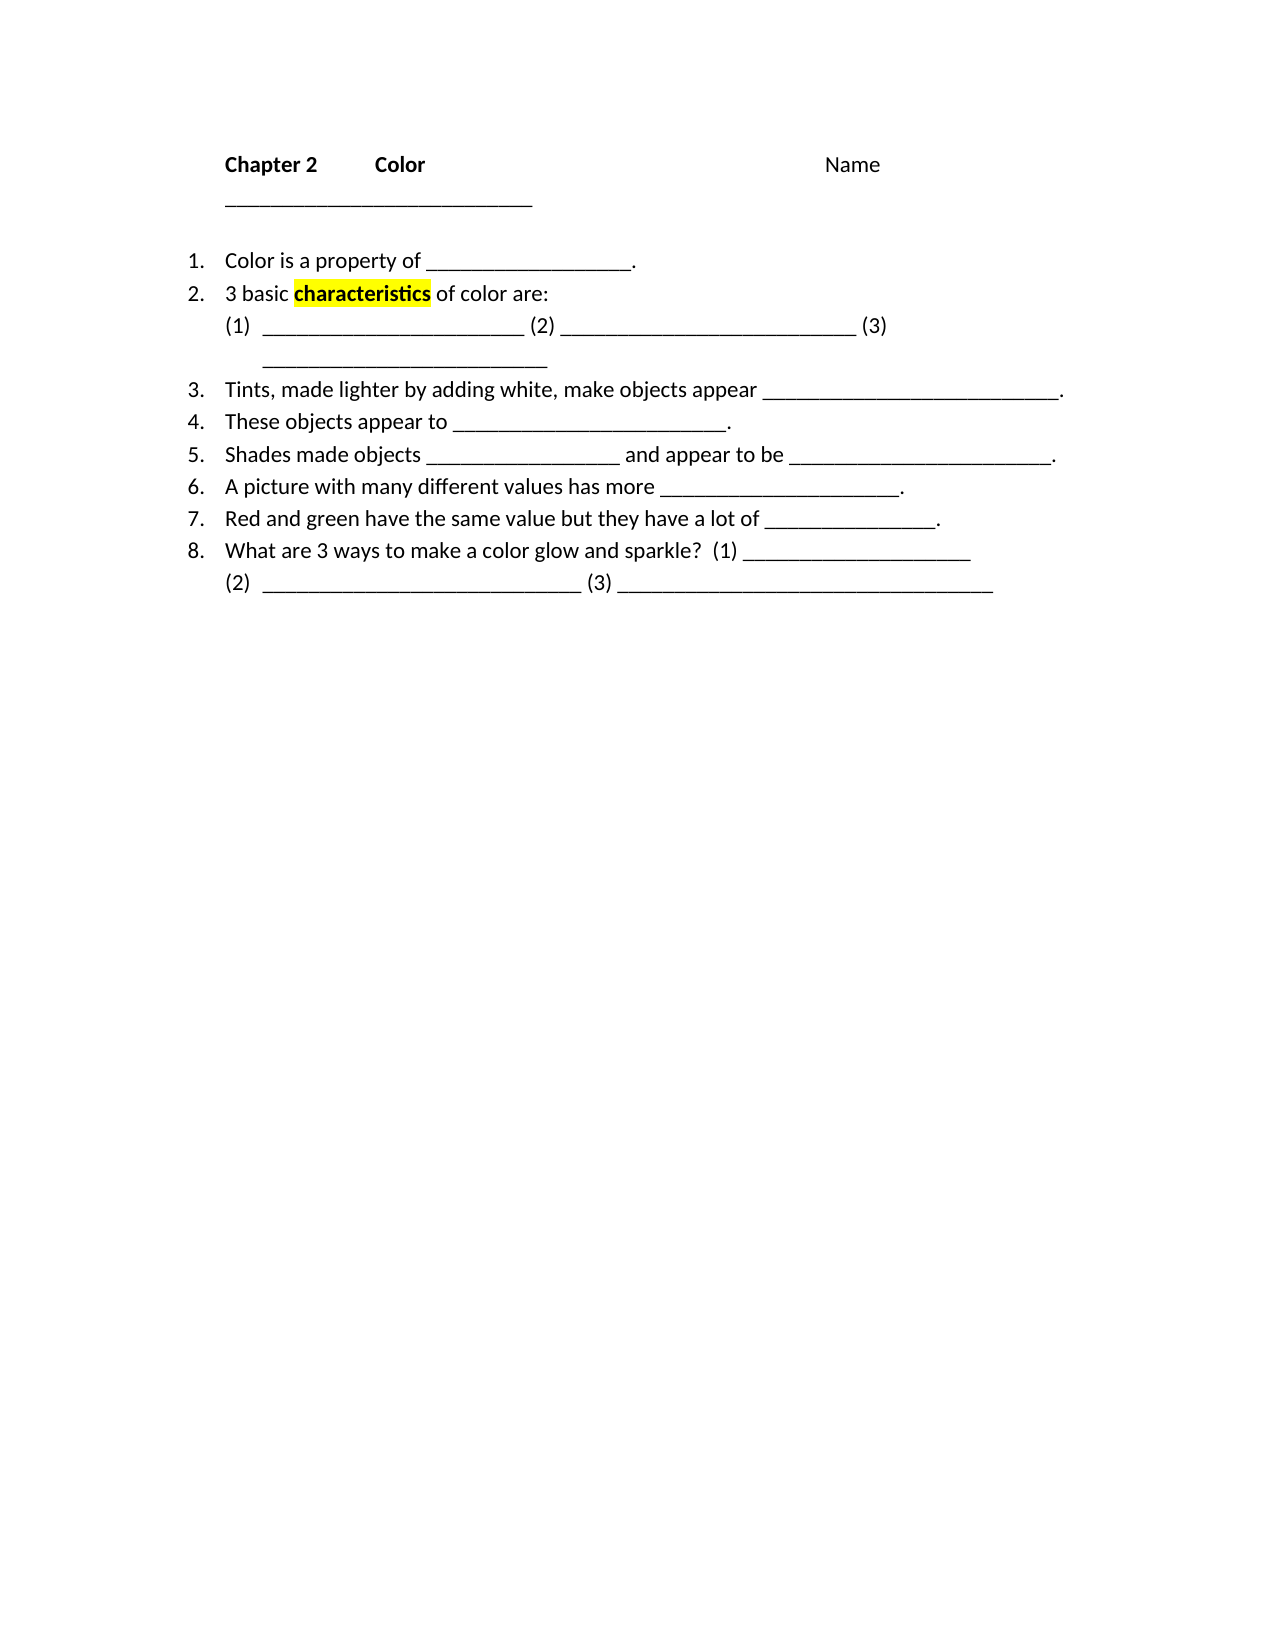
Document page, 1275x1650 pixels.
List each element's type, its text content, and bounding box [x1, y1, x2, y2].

list Tints, made lighter by adding white, make objects appear __________________________. [187, 375, 1125, 403]
list Red and green have the same value but they have a lot of _______________. [187, 504, 1125, 532]
list 3 basic characteristics of color are: [187, 279, 294, 307]
list 3 basic characteristics of color are: [431, 279, 1125, 307]
list These objects appear to ________________________. [187, 407, 1125, 436]
list Chapter 2 Color Name ___________________________ [225, 150, 1125, 210]
list Shades made objects _________________ and appear to be _______________________. [187, 440, 1125, 468]
list ____________________________ (3) _________________________________ [225, 568, 1125, 596]
list _______________________ (2) __________________________ (3) _________________________ [225, 311, 1125, 371]
list What are 3 ways to make a color glow and sparkle? (1) ____________________ [187, 536, 1125, 564]
list Color is a property of __________________. [187, 247, 1125, 274]
list A picture with many different values has more _____________________. [187, 472, 1125, 500]
